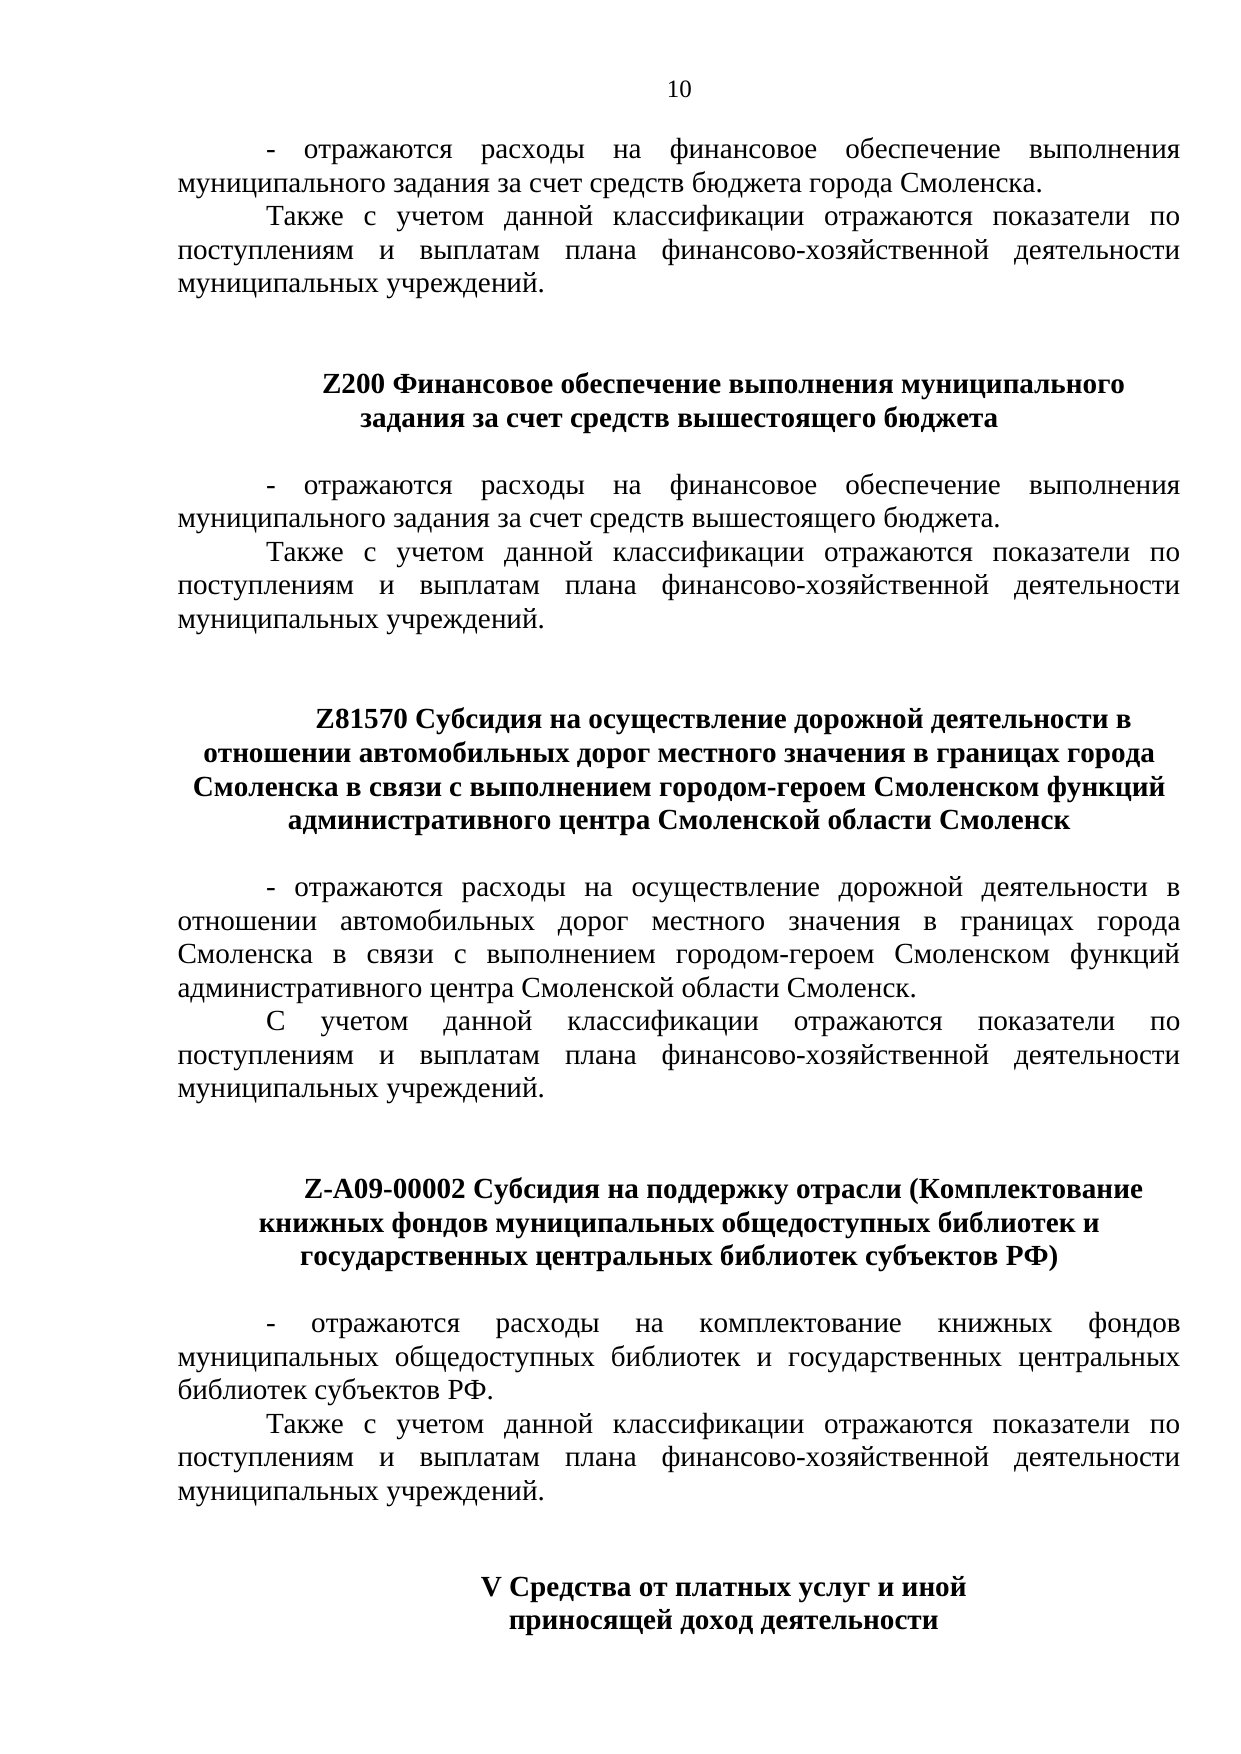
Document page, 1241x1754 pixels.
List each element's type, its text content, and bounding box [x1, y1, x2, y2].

text - отражаются расходы на осуществление дорожной деятельности в отношении автомобильных дорог местного значения в границах города Смоленска в связи с выполнением городом-героем Смоленском функций административного центра Смоленской области Смоленск. [177, 869, 1181, 1003]
text Z81570 Субсидия на осуществление дорожной деятельности в отношении автомобильных дорог местного значения в границах города Смоленска в связи с выполнением городом-героем Смоленском функций административного центра Смоленской области Смоленск [177, 702, 1181, 836]
text приносящей доход деятельности [177, 1602, 1181, 1636]
text Z-А09-00002 Субсидия на поддержку отрасли (Комплектование книжных фондов муниципальных общедоступных библиотек и государственных центральных библиотек субъектов РФ) [177, 1171, 1181, 1272]
text V Средства от платных услуг и иной [177, 1569, 1181, 1602]
text C учетом данной классификации отражаются показатели по поступлениям и выплатам плана финансово-хозяйственной деятельности муниципальных учреждений. [177, 1003, 1181, 1104]
text - отражаются расходы на комплектование книжных фондов муниципальных общедоступных библиотек и государственных центральных библиотек субъектов РФ. [177, 1305, 1181, 1406]
text Z200 Финансовое обеспечение выполнения муниципального задания за счет средств вышестоящего бюджета [177, 366, 1181, 433]
text - отражаются расходы на финансовое обеспечение выполнения муниципального задания за счет средств вышестоящего бюджета. [177, 467, 1181, 534]
text - отражаются расходы на финансовое обеспечение выполнения муниципального задания за счет средств бюджета города Смоленска. [177, 131, 1181, 198]
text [177, 198, 1181, 299]
